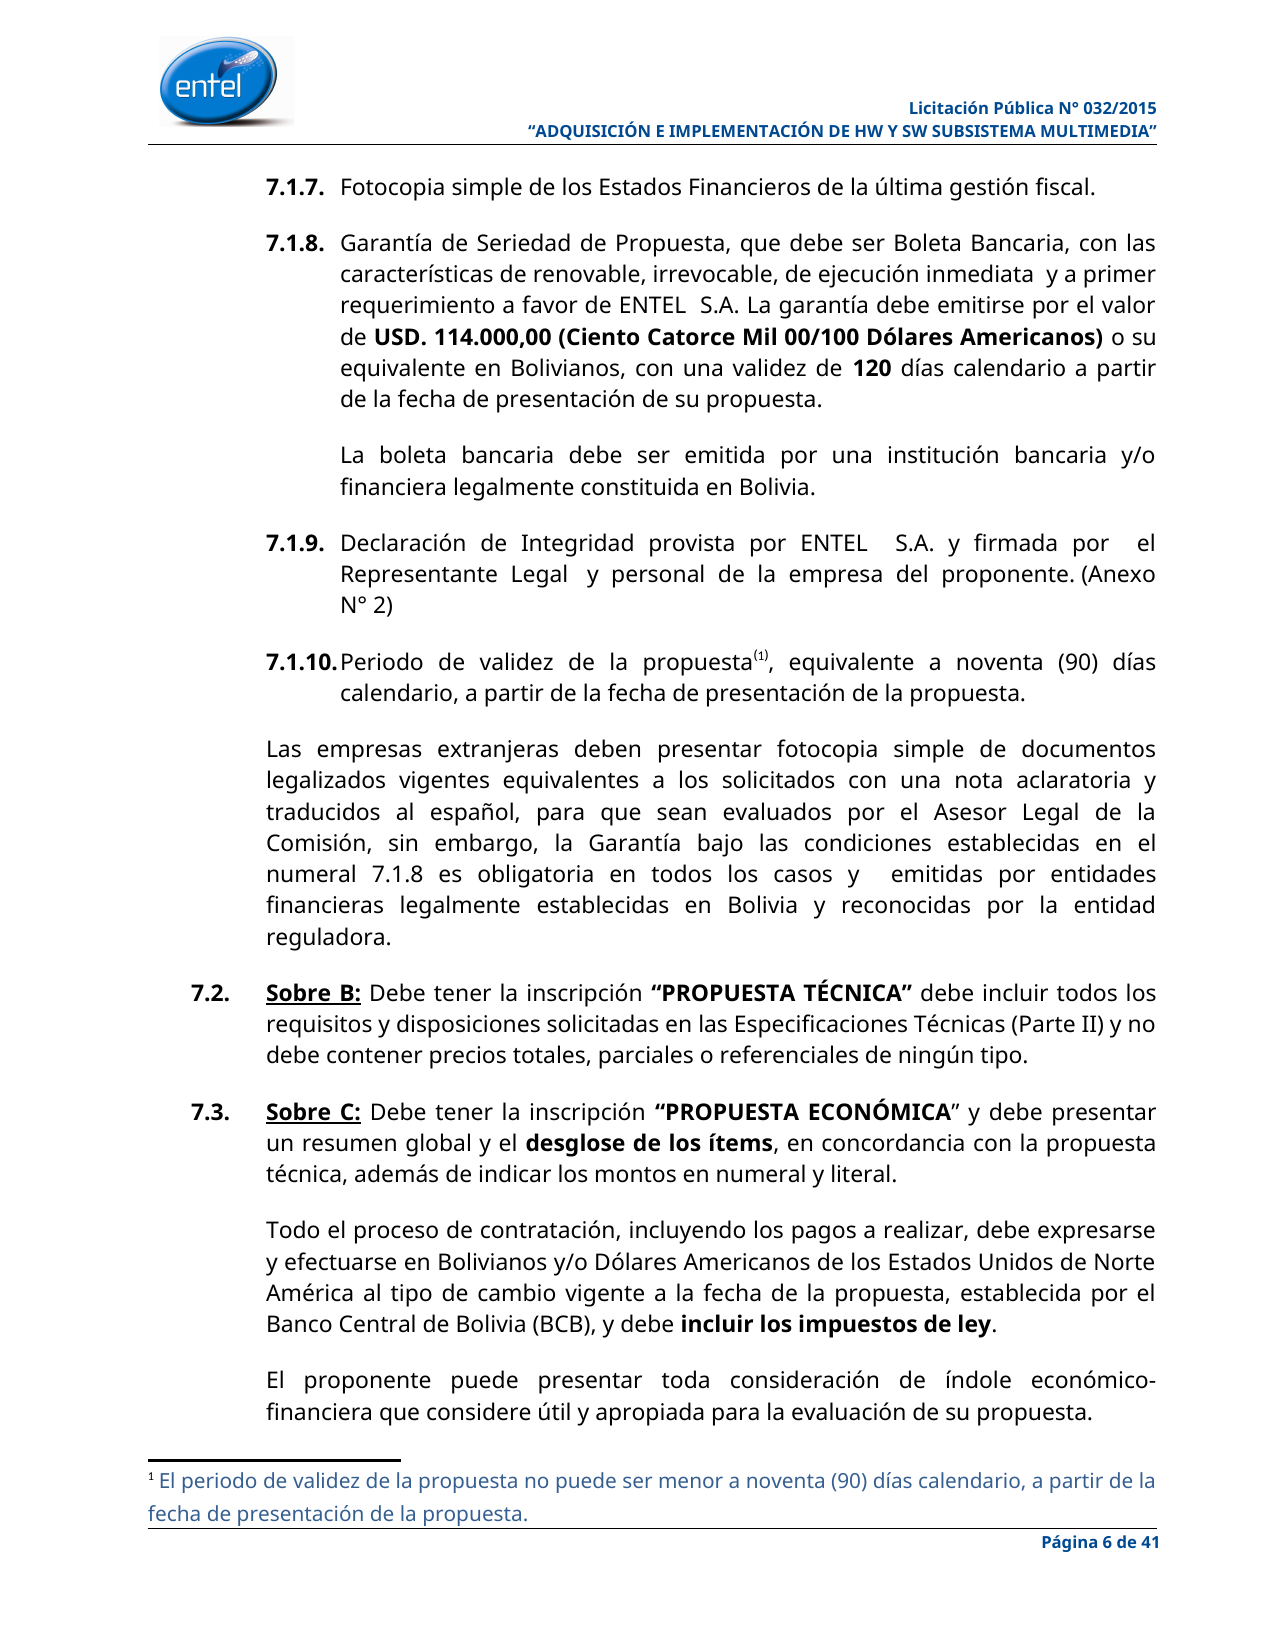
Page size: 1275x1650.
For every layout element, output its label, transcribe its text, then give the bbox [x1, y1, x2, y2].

picture [159, 36, 295, 127]
text El proponente puede presentar toda consideración de índole económico-financiera que considere útil y apropiada para la evaluación de su propuesta. [266, 1364, 1157, 1427]
list Garantía de Seriedad de Propuesta, que debe ser Boleta Bancaria, con las características de renovable, irrevocable, de ejecución inmediata y a primer requerimiento a favor de ENTEL S.A. La garantía debe emitirse por el valor de USD. 114.000,00 (Ciento Catorce Mil 00/100 Dólares Americanos) o su equivalente en Bolivianos, con una validez de 120 días calendario a partir de la fecha de presentación de su propuesta. [266, 227, 1157, 414]
list Sobre C: Debe tener la inscripción “PROPUESTA ECONÓMICA” y debe presentar un resumen global y el desglose de los ítems, en concordancia con la propuesta técnica, además de indicar los montos en numeral y literal. [191, 1096, 1157, 1189]
list Fotocopia simple de los Estados Financieros de la última gestión fiscal. [266, 171, 1157, 202]
list La boleta bancaria debe ser emitida por una institución bancaria y/o financiera legalmente constituida en Bolivia. [340, 439, 1157, 502]
text Todo el proceso de contratación, incluyendo los pagos a realizar, debe expresarse y efectuarse en Bolivianos y/o Dólares Americanos de los Estados Unidos de Norte América al tipo de cambio vigente a la fecha de la propuesta, establecida por el Banco Central de Bolivia (BCB), y debe incluir los impuestos de ley. [266, 1214, 1157, 1339]
list Sobre B: Debe tener la inscripción “PROPUESTA TÉCNICA” debe incluir todos los requisitos y disposiciones solicitadas en las Especificaciones Técnicas (Parte II) y no debe contener precios totales, parciales o referenciales de ningún tipo. [191, 977, 1157, 1071]
text Las empresas extranjeras deben presentar fotocopia simple de documentos legalizados vigentes equivalentes a los solicitados con una nota aclaratoria y traducidos al español, para que sean evaluados por el Asesor Legal de la Comisión, sin embargo, la Garantía bajo las condiciones establecidas en el numeral 7.1.8 es obligatoria en todos los casos y emitidas por entidades financieras legalmente establecidas en Bolivia y reconocidas por la entidad reguladora. [266, 733, 1157, 952]
list Declaración de Integridad provista por ENTEL S.A. y firmada por el Representante Legal y personal de la empresa del proponente. (Anexo N° 2) [266, 527, 1157, 621]
list Periodo de validez de la propuesta(), equivalente a noventa (90) días calendario, a partir de la fecha de presentación de la propuesta. [266, 646, 1157, 708]
